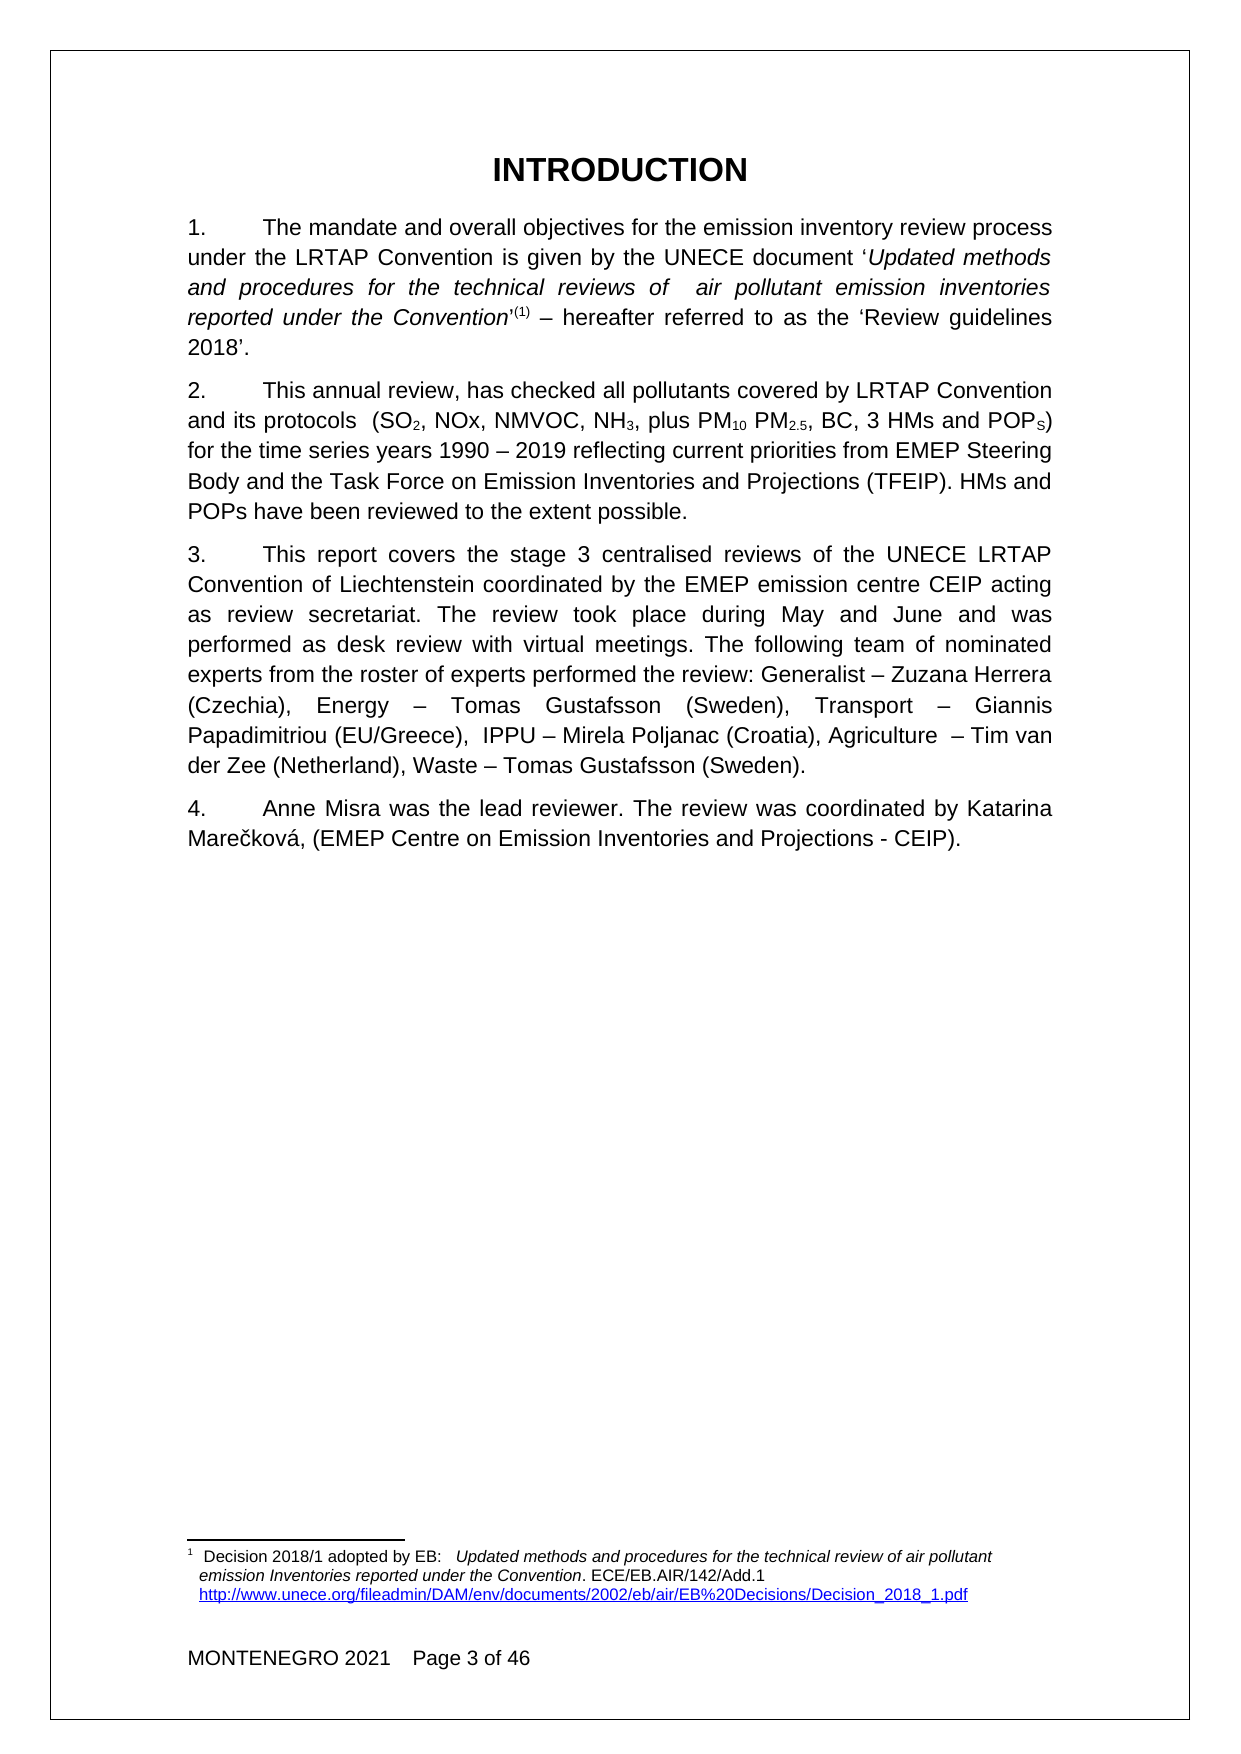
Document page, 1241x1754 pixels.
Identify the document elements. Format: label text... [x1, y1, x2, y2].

list This annual review, has checked all pollutants covered by LRTAP Convention and its protocols (SO2, NOx, NMVOC, NH3, plus PM10 PM2.5, BC, 3 HMs and POPS) for the time series years 1990 – 2019 reflecting current priorities from EMEP Steering Body and the Task Force on Emission Inventories and Projections (TFEIP). HMs and POPs have been reviewed to the extent possible. [187, 377, 1053, 524]
list Anne Misra was the lead reviewer. The review was coordinated by Katarina Marečková, (EMEP Centre on Emission Inventories and Projections - CEIP). [187, 795, 1053, 851]
list This report covers the stage 3 centralised reviews of the UNECE LRTAP Convention of Liechtenstein coordinated by the EMEP emission centre CEIP acting as review secretariat. The review took place during May and June and was performed as desk review with virtual meetings. The following team of nominated experts from the roster of experts performed the review: Generalist – Zuzana Herrera (Czechia), Energy – Tomas Gustafsson (Sweden), Transport – Giannis Papadimitriou (EU/Greece), IPPU – Mirela Poljanac (Croatia), Agriculture – Tim van der Zee (Netherland), Waste – Tomas Gustafsson (Sweden). [187, 541, 1053, 778]
list The mandate and overall objectives for the emission inventory review process under the LRTAP Convention is given by the UNECE document ‘Updated methods and procedures for the technical reviews of air pollutant emission inventories reported under the Convention’() – hereafter referred to as the ‘Review guidelines 2018’. [187, 213, 1053, 361]
subtitle Introduction [187, 150, 1053, 188]
